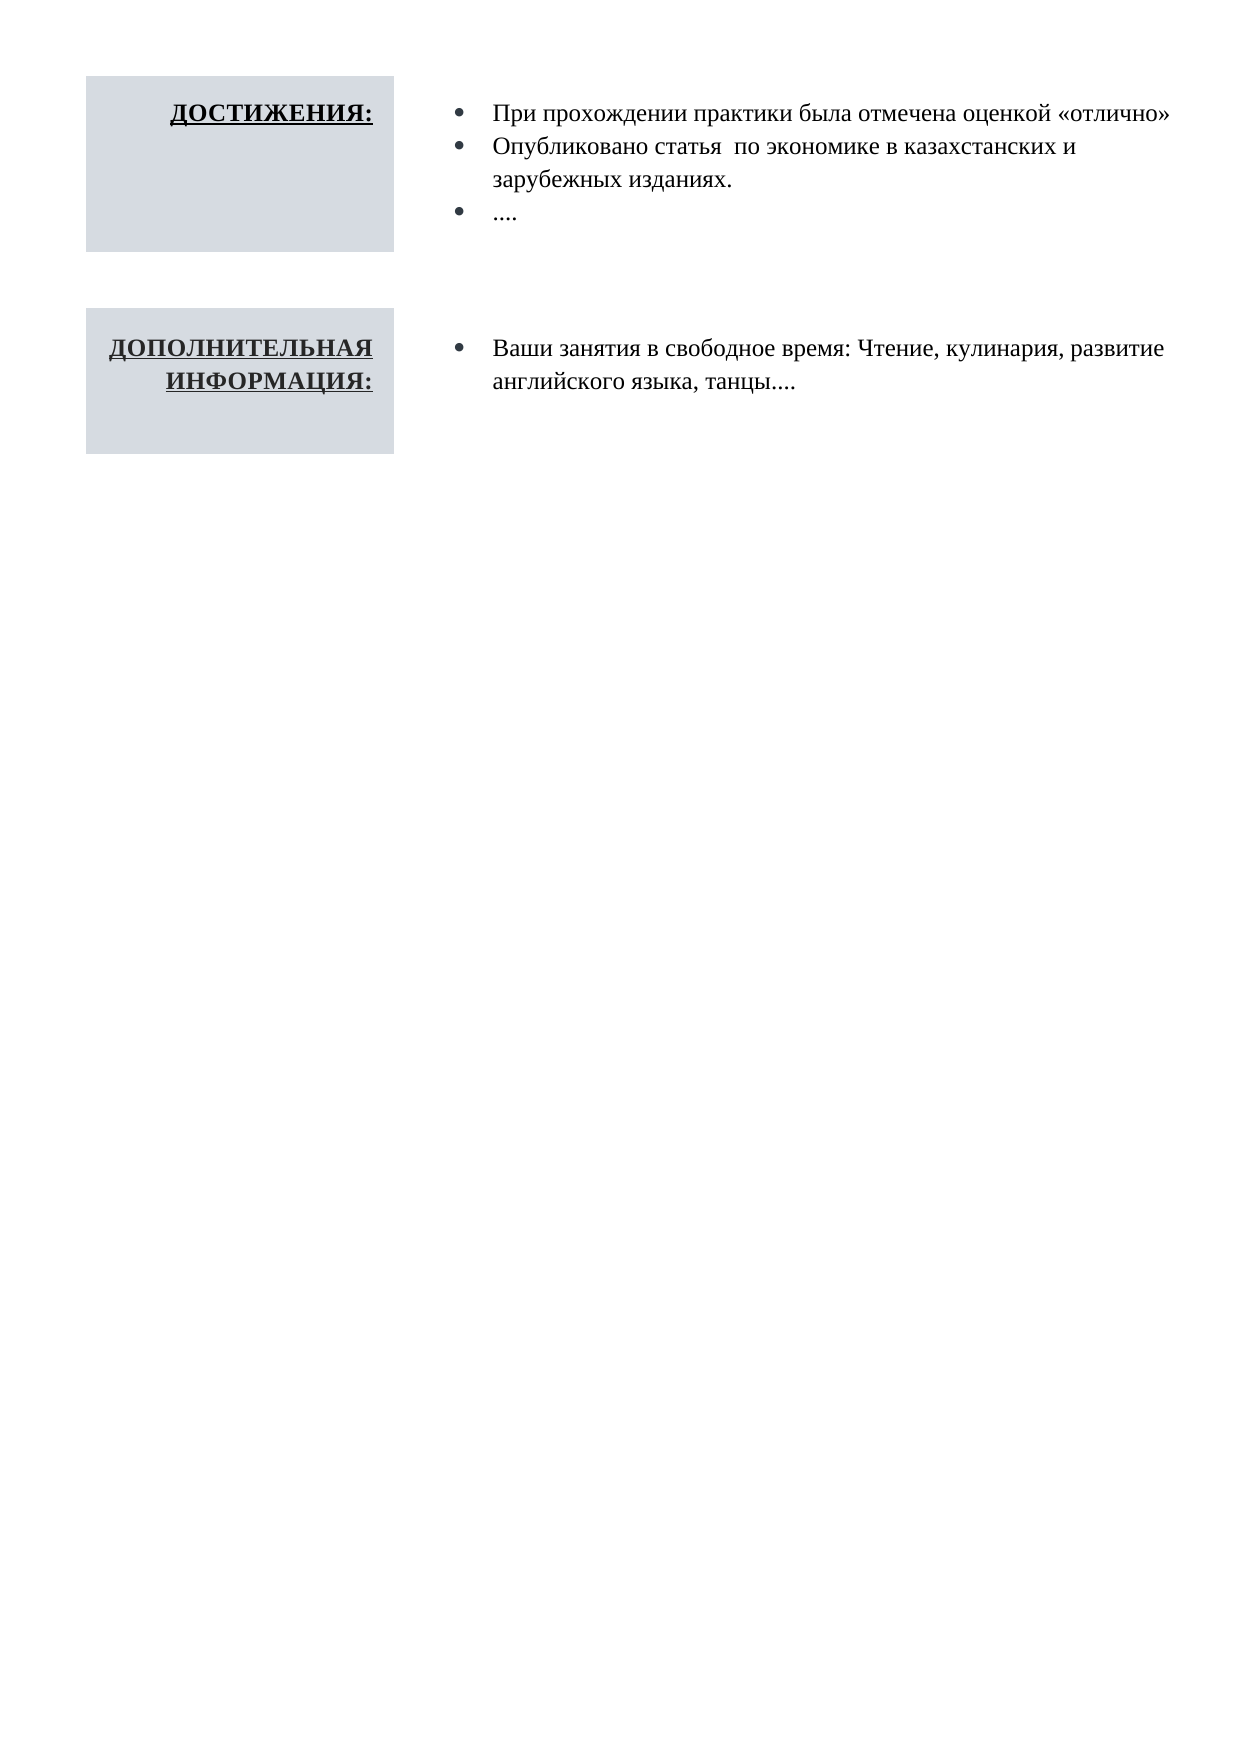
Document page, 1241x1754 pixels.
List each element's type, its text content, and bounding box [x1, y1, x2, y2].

table_header Ваши занятия в свободное время: Чтение, кулинария, развитие английского языка, танцы.... [396, 310, 1194, 454]
table_cell При прохождении практики была отмечена оценкой «отлично» Опубликовано статья по экономике в казахстанских и зарубежных изданиях. .... [396, 76, 1194, 252]
table_cell ДОСТИЖЕНИЯ: [86, 76, 394, 252]
table_header ДОПОЛНИТЕЛЬНАЯ ИНФОРМАЦИЯ: [86, 308, 394, 454]
